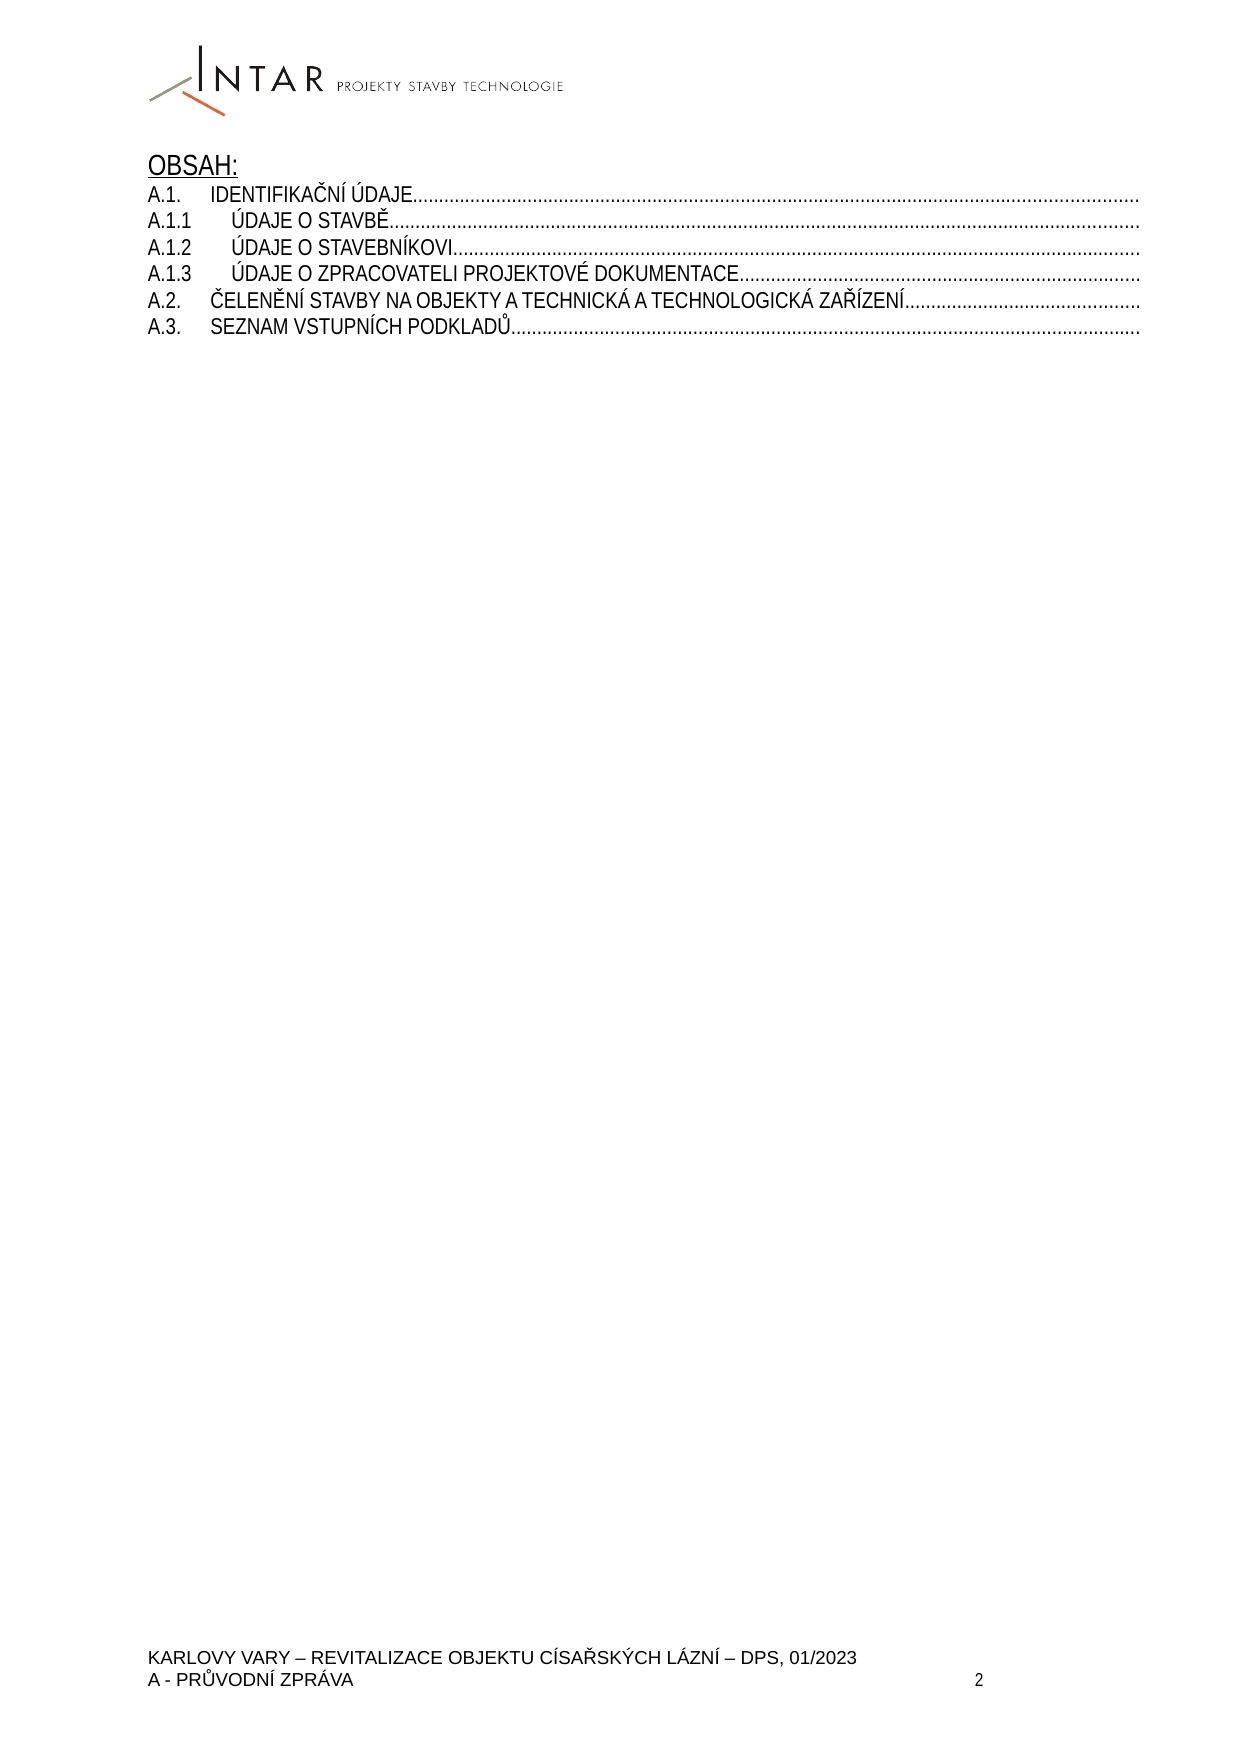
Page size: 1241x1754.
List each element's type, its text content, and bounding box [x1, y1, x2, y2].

text A.1.2 ÚDAJE O STAVEBNÍKOVI 3 [148, 234, 1092, 260]
text A.1. IDENTIFIKAČNÍ ÚDAJE 3 [148, 181, 1092, 207]
text OBSAH: [148, 148, 1092, 181]
text A.1.1 ÚDAJE O STAVBĚ 3 [148, 207, 1092, 234]
text A.2. ČELENĚNÍ STAVBY NA OBJEKTY A TECHNICKÁ A TECHNOLOGICKÁ ZAŘÍZENÍ 4 [148, 287, 1092, 313]
text A.3. SEZNAM VSTUPNÍCH PODKLADŮ 5 [148, 313, 1092, 339]
text A.1.3 ÚDAJE O ZPRACOVATELI PROJEKTOVÉ DOKUMENTACE 3 [148, 260, 1092, 287]
